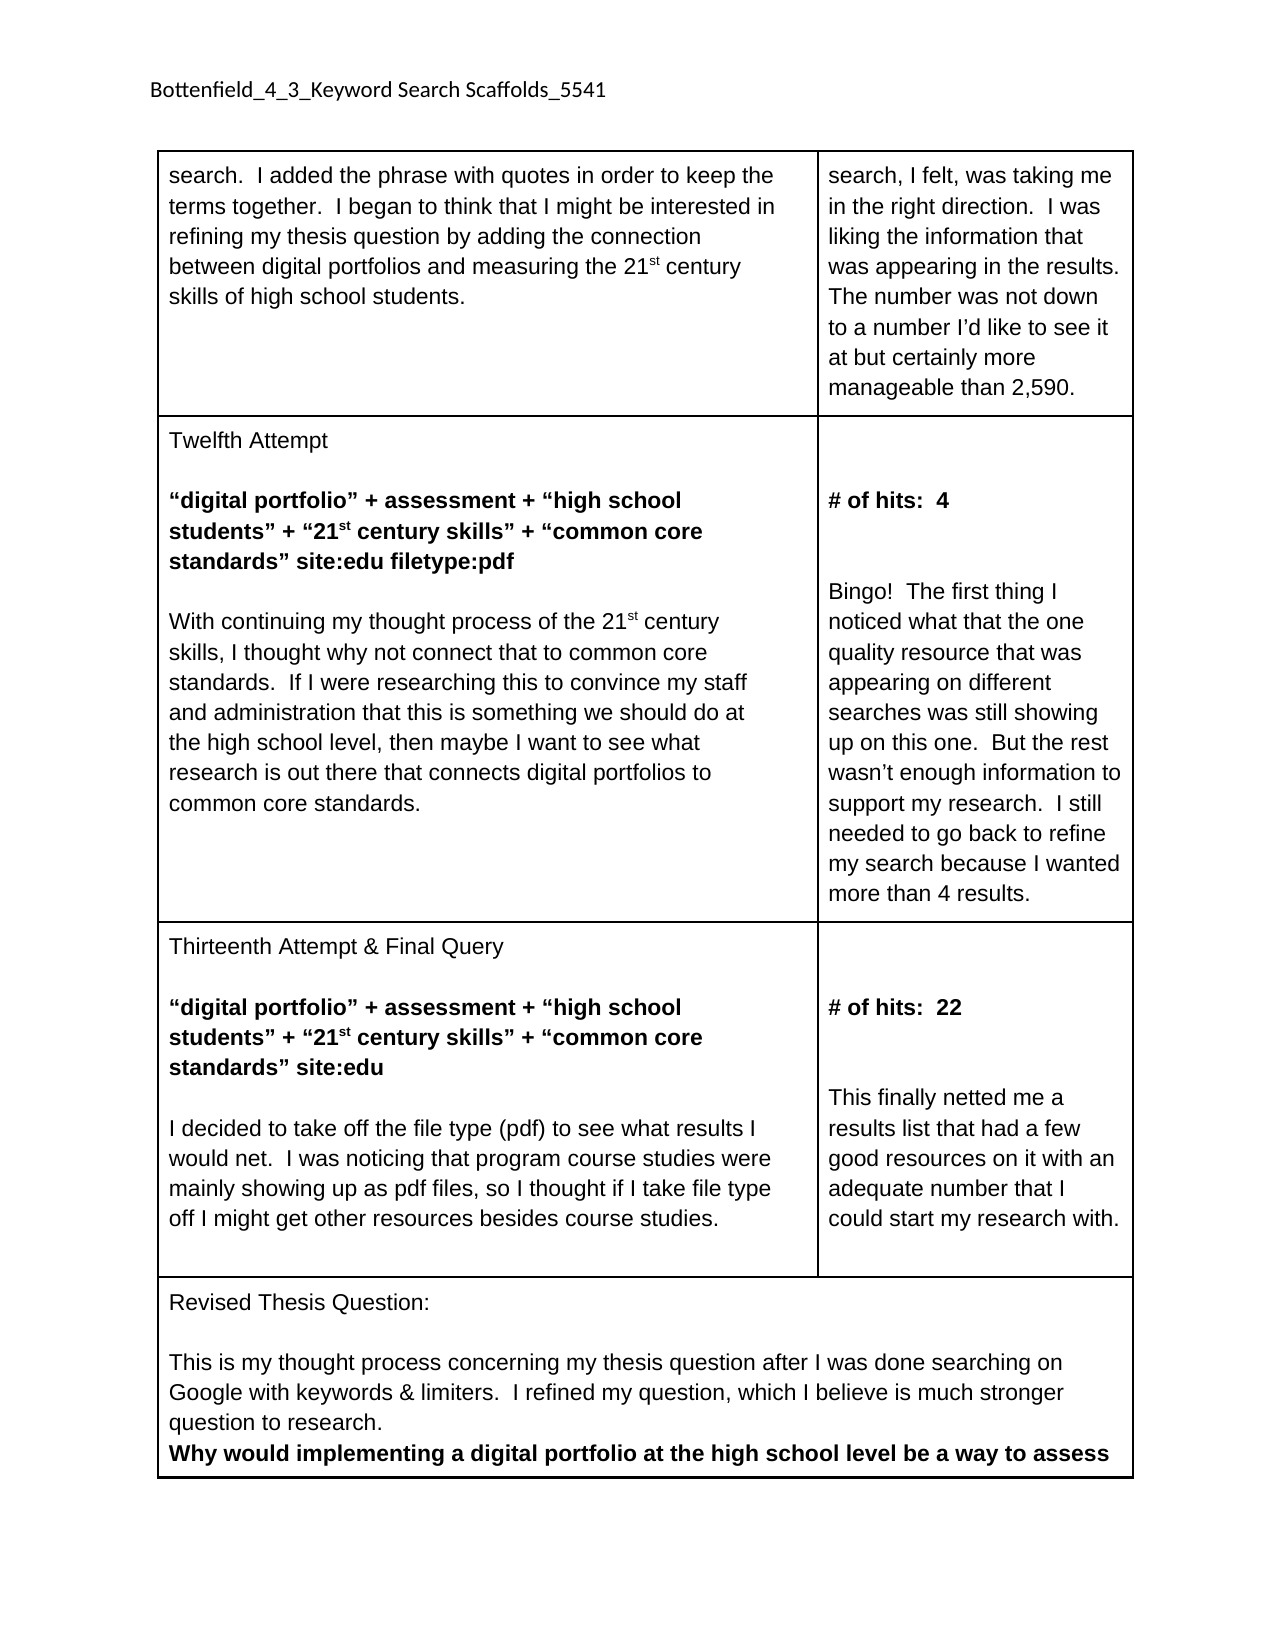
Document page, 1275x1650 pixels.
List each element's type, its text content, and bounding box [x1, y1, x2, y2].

table_cell Thirteenth Attempt & Final Query “digital portfolio” + assessment + “high school students” + “21st century skills” + “common core standards” site:edu I decided to take off the file type (pdf) to see what results I would net. I was noticing that program course studies were mainly showing up as pdf files, so I thought if I take file type off I might get other resources besides course studies. [159, 923, 817, 1276]
table_cell Twelfth Attempt “digital portfolio” + assessment + “high school students” + “21st century skills” + “common core standards” site:edu filetype:pdf With continuing my thought process of the 21st century skills, I thought why not connect that to common core standards. If I were researching this to convince my staff and administration that this is something we should do at the high school level, then maybe I want to see what research is out there that connects digital portfolios to common core standards. [159, 417, 817, 921]
table_cell # of hits: 22 This finally netted me a results list that had a few good resources on it with an adequate number that I could start my research with. [819, 923, 1132, 1276]
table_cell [159, 1278, 1132, 1476]
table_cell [819, 152, 1132, 414]
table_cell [159, 152, 817, 414]
table_cell # of hits: 4 Bingo! The first thing I noticed what that the one quality resource that was appearing on different searches was still showing up on this one. But the rest wasn’t enough information to support my research. I still needed to go back to refine my search because I wanted more than 4 results. [819, 417, 1132, 921]
